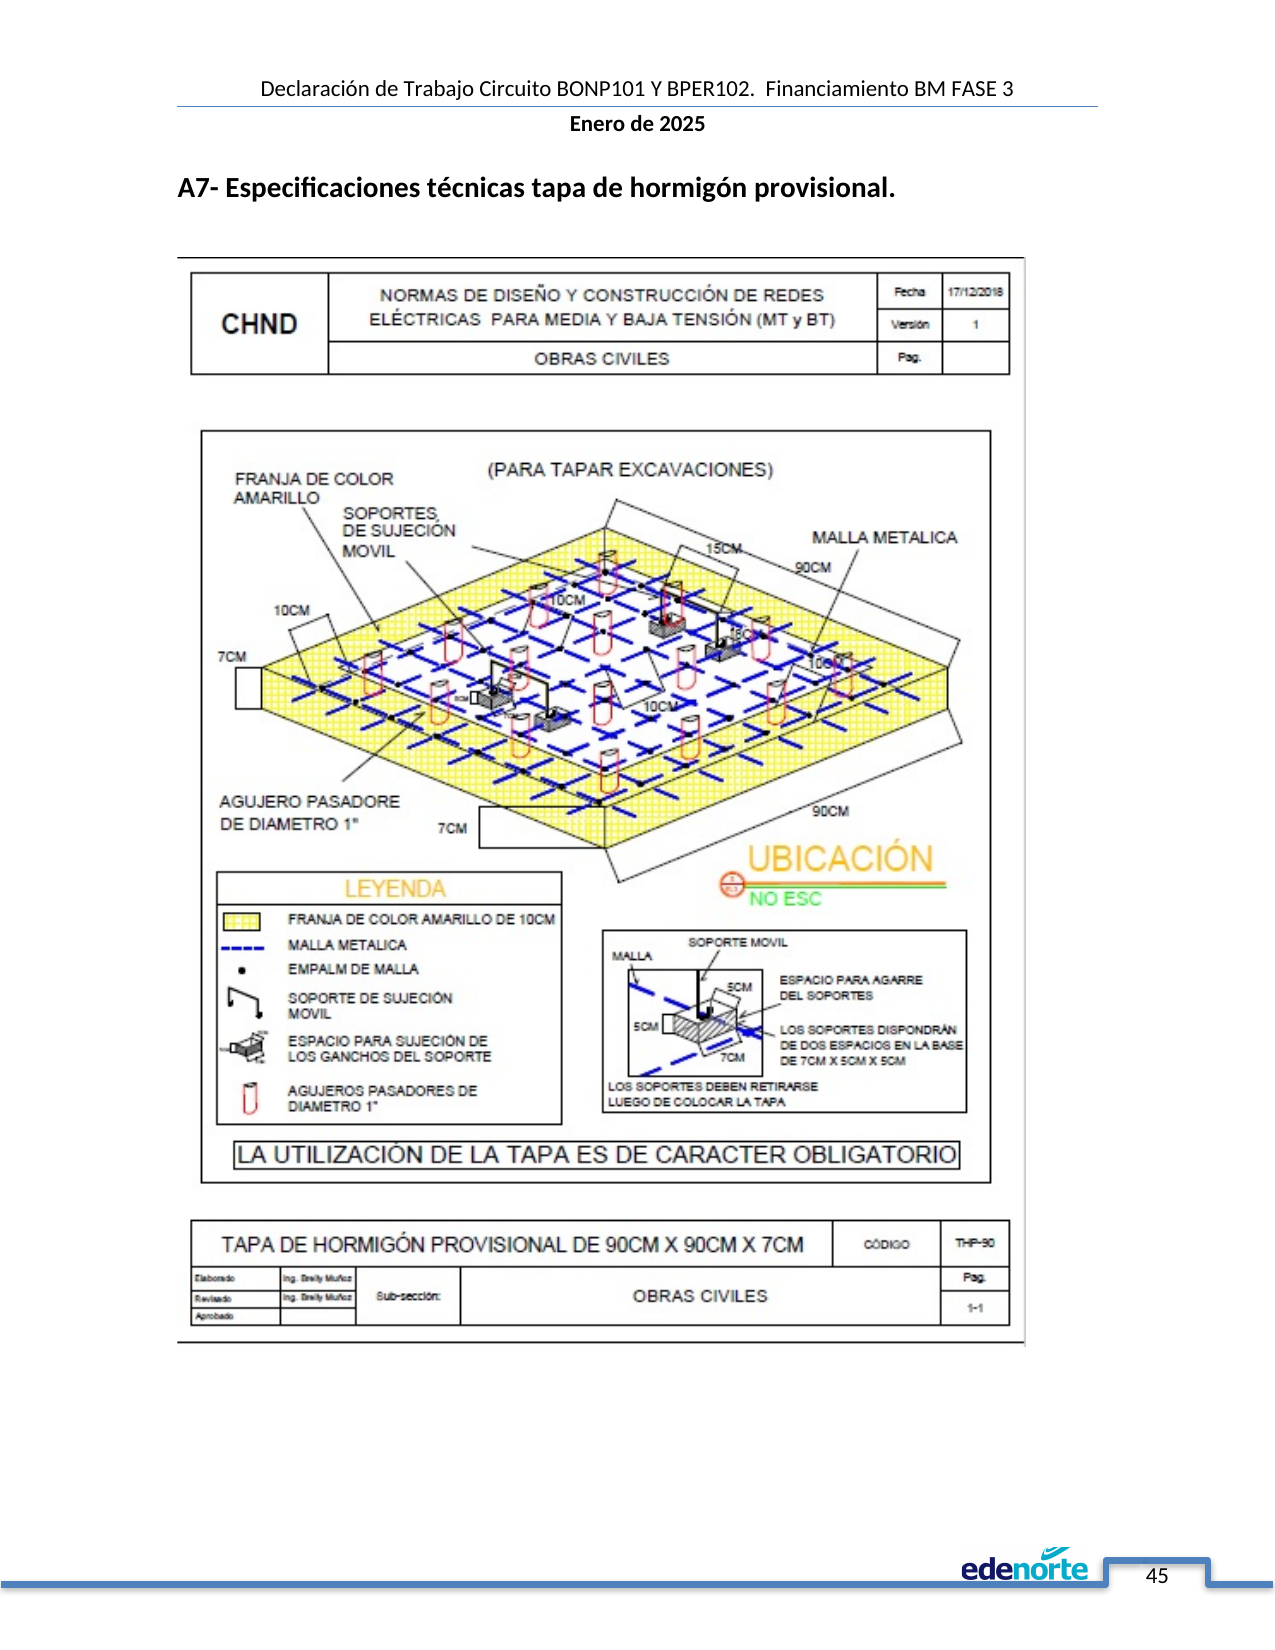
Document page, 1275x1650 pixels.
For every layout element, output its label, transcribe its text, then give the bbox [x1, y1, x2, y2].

picture [177, 257, 1026, 1347]
subtitle A7- Especificaciones técnicas tapa de hormigón provisional. [177, 169, 1098, 205]
picture [961, 1547, 1088, 1580]
